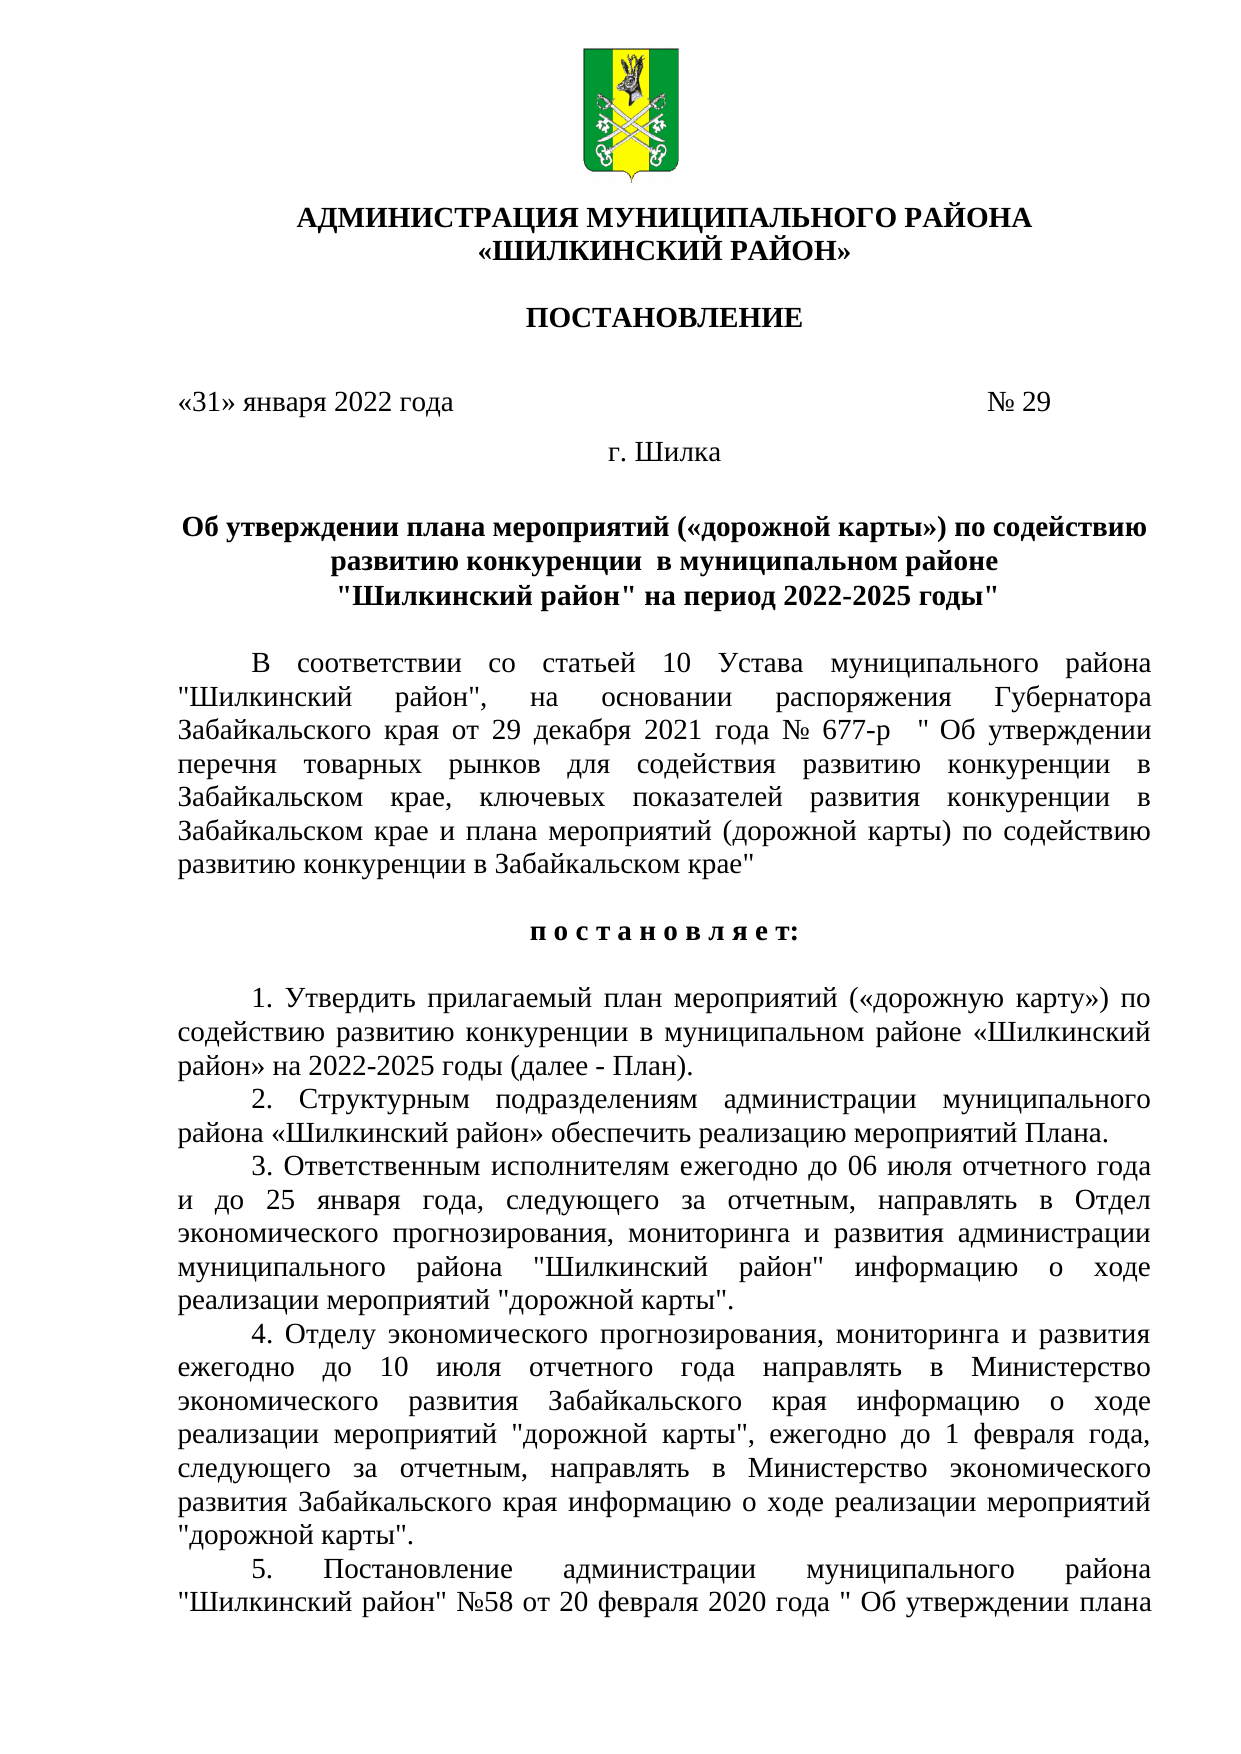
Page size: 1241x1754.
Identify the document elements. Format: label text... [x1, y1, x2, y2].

text «31» января 2022 года № 29 [177, 384, 1152, 418]
text 2. Структурным подразделениям администрации муниципального района «Шилкинский район» обеспечить реализацию мероприятий Плана. [177, 1081, 1152, 1148]
text г. Шилка [177, 434, 1152, 468]
text п о с т а н о в л я е т: [177, 913, 1152, 947]
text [177, 1551, 1152, 1618]
text ПОСТАНОВЛЕНИЕ [177, 300, 1152, 334]
text 3. Ответственным исполнителям ежегодно до 06 июля отчетного года и до 25 января года, следующего за отчетным, направлять в Отдел экономического прогнозирования, мониторинга и развития администрации муниципального района "Шилкинский район" информацию о ходе реализации мероприятий "дорожной карты". [177, 1148, 1152, 1316]
text АДМИНИСТРАЦИЯ МУНИЦИПАЛЬНОГО РАЙОНА [177, 200, 1152, 233]
text «ШИЛКИНСКИЙ РАЙОН» [177, 233, 1152, 267]
text Об утверждении плана мероприятий («дорожной карты») по содействию развитию конкуренции в муниципальном районе [177, 509, 1152, 578]
list 4. Отделу экономического прогнозирования, мониторинга и развития ежегодно до 10 июля отчетного года направлять в Министерство экономического развития Забайкальского края информацию о ходе реализации мероприятий "дорожной карты", ежегодно до 1 февраля года, следующего за отчетным, направлять в Министерство экономического развития Забайкальского края информацию о ходе реализации мероприятий "дорожной карты". [177, 1316, 1152, 1551]
text 1. Утвердить прилагаемый план мероприятий («дорожную карту») по содействию развитию конкуренции в муниципальном районе «Шилкинский район» на 2022-2025 годы (далее - План). [177, 981, 1152, 1081]
text "Шилкинский район" на период 2022-2025 годы" [177, 578, 1152, 612]
text В соответствии со статьей 10 Устава муниципального района "Шилкинский район", на основании распоряжения Губернатора Забайкальского края от 29 декабря 2021 года № 677-р " Об утверждении перечня товарных рынков для содействия развитию конкуренции в Забайкальском крае, ключевых показателей развития конкуренции в Забайкальском крае и плана мероприятий (дорожной карты) по содействию развитию конкуренции в Забайкальском крае" [177, 645, 1152, 880]
